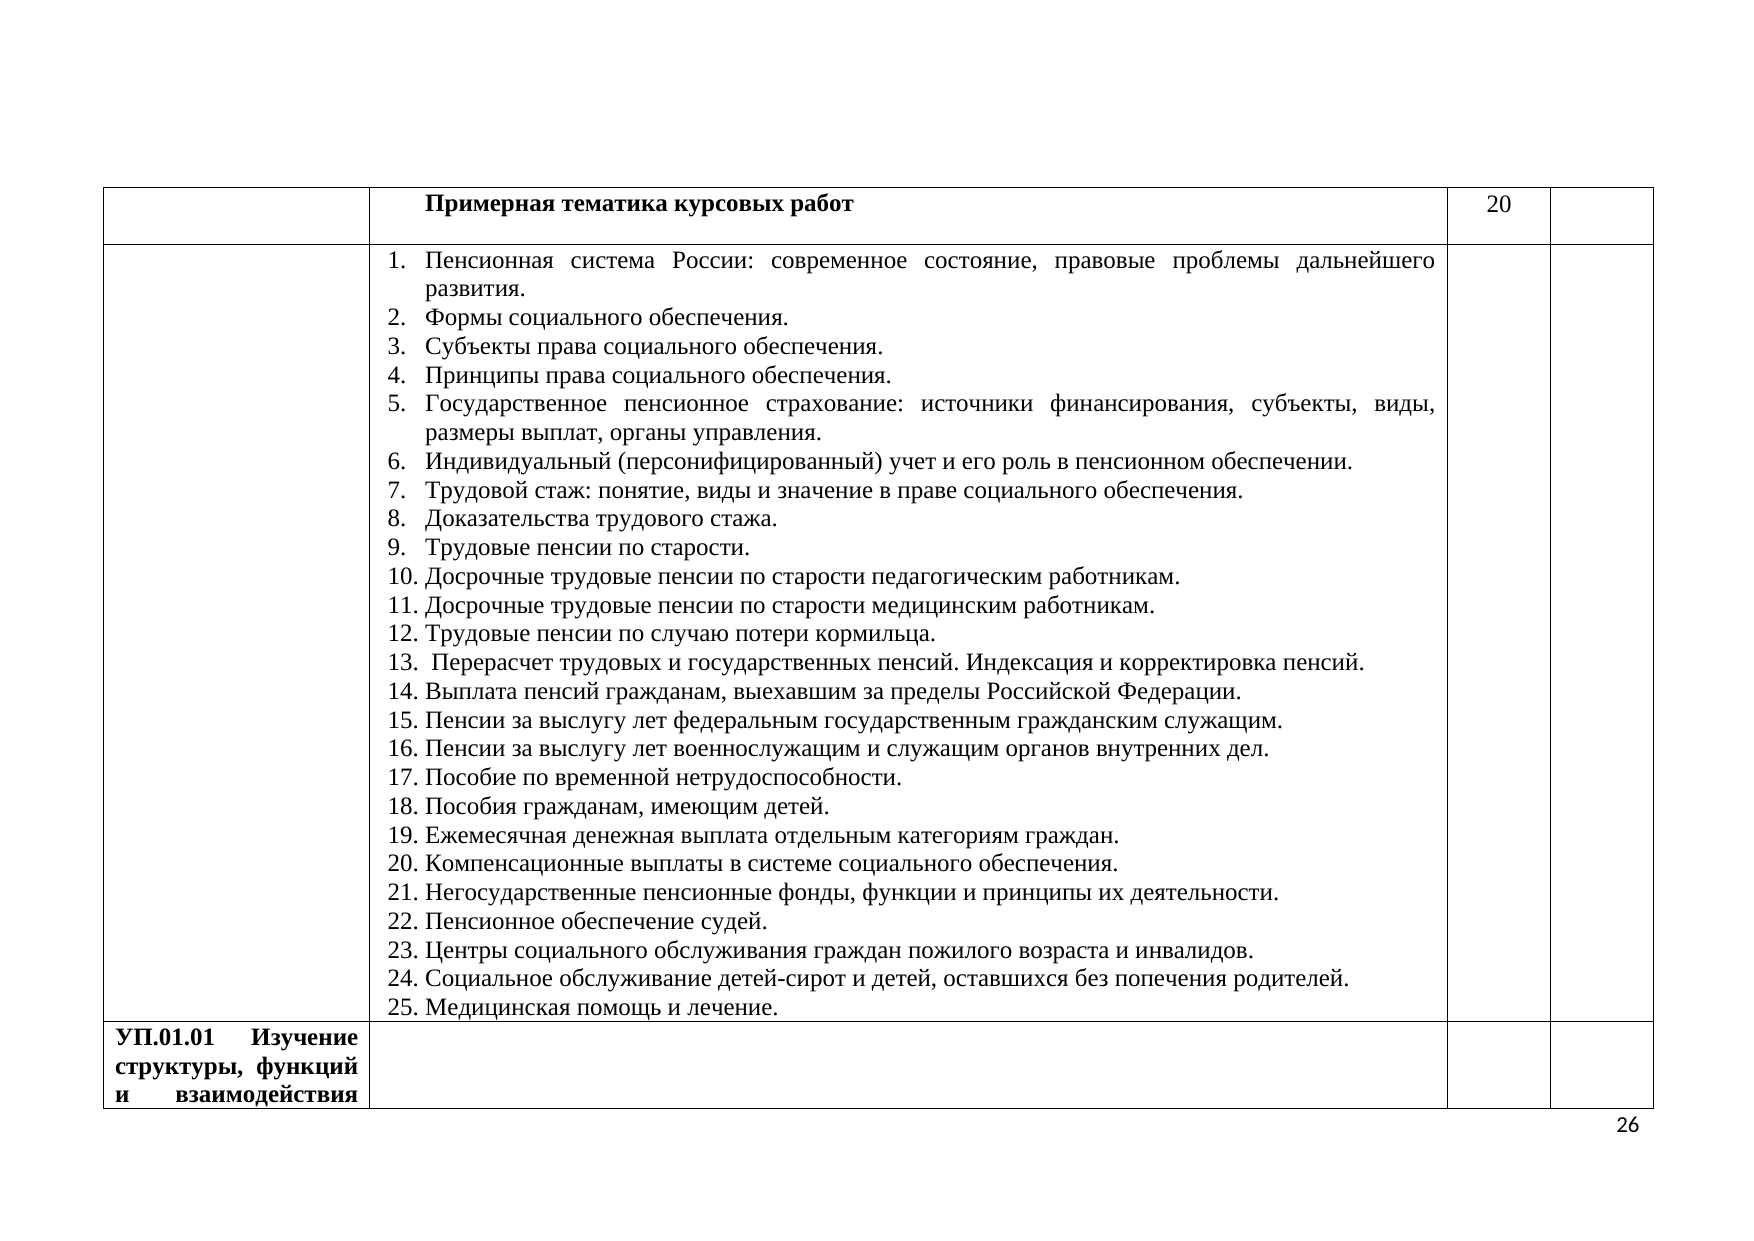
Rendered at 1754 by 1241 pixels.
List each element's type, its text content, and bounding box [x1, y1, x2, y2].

table_cell [104, 245, 369, 1021]
table_header [1551, 188, 1653, 244]
table_header Примерная тематика курсовых работ [370, 188, 1447, 244]
table_header 20 [1448, 188, 1550, 244]
table_cell [1448, 1022, 1550, 1108]
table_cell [104, 1022, 369, 1108]
table_cell [1551, 245, 1653, 1021]
table_cell Пенсионная система России: современное состояние, правовые проблемы дальнейшего развития. Формы социального обеспечения. Субъекты права социального обеспечения. Принципы права социального обеспечения. Государственное пенсионное страхование: источники финансирования, субъекты, виды, размеры выплат, органы управления. Индивидуальный (персонифицированный) учет и его роль в пенсионном обеспечении. Трудовой стаж: понятие, виды и значение в праве социального обеспечения. Доказательства трудового стажа. Трудовые пенсии по старости. Досрочные трудовые пенсии по старости педагогическим работникам. Досрочные трудовые пенсии по старости медицинским работникам. Трудовые пенсии по случаю потери кормильца. Перерасчет трудовых и государственных пенсий. Индексация и корректировка пенсий. Выплата пенсий гражданам, выехавшим за пределы Российской Федерации. Пенсии за выслугу лет федеральным государственным гражданским служащим. Пенсии за выслугу лет военнослужащим и служащим органов внутренних дел. Пособие по временной нетрудоспособности. Пособия гражданам, имеющим детей. Ежемесячная денежная выплата отдельным категориям граждан. Компенсационные выплаты в системе социального обеспечения. Негосударственные пенсионные фонды, функции и принципы их деятельности. Пенсионное обеспечение судей. Центры социального обслуживания граждан пожилого возраста и инвалидов. Социальное обслуживание детей-сирот и детей, оставшихся без попечения родителей. Медицинская помощь и лечение. [370, 245, 1447, 1021]
table_cell [1551, 1022, 1653, 1108]
table_cell [370, 1022, 1447, 1108]
table_header [104, 188, 369, 244]
table_cell [1448, 245, 1550, 1021]
